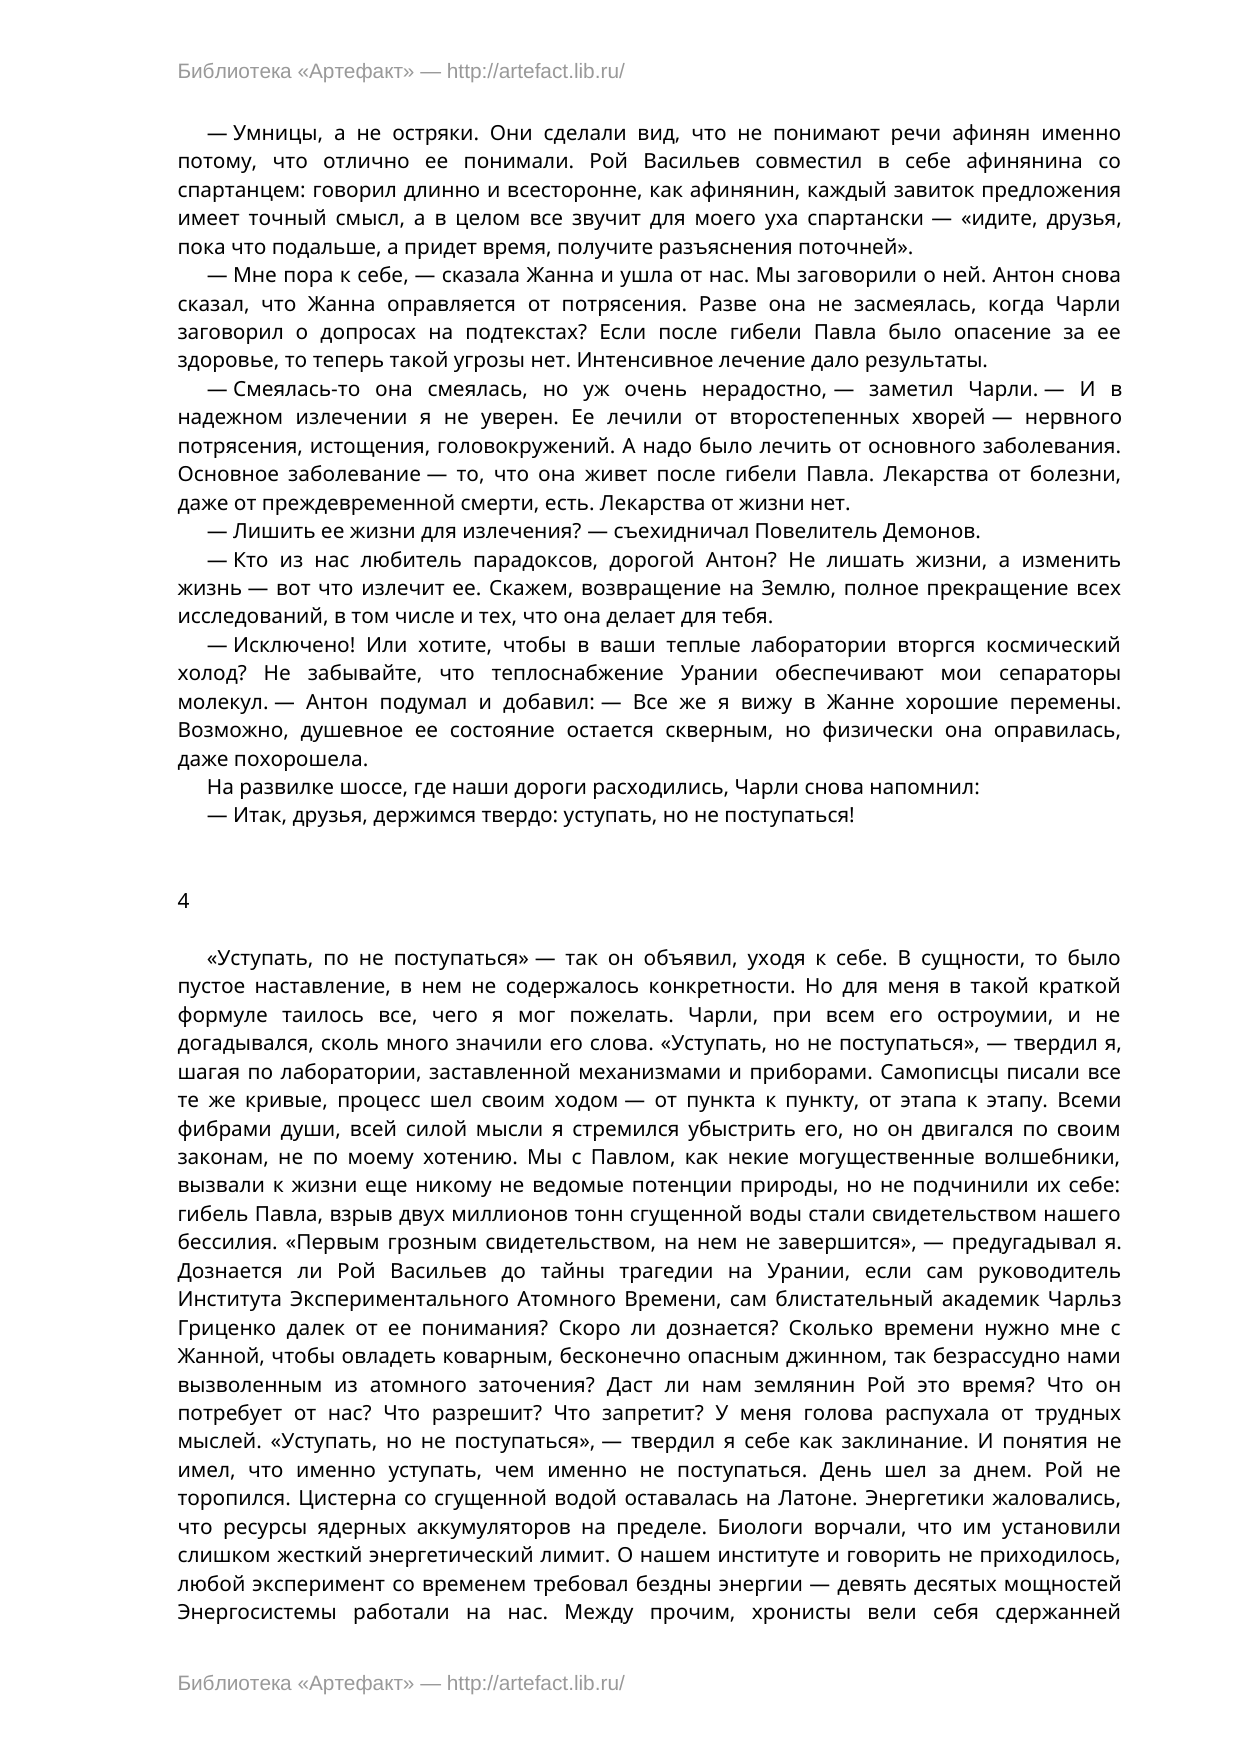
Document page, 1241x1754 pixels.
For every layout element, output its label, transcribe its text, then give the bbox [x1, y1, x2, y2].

text 4 [177, 829, 1122, 943]
text — Смеялась-то она смеялась, но уж очень нерадостно, — заметил Чарли. — И в надежном излечении я не уверен. Ее лечили от второстепенных хворей — нервного потрясения, истощения, головокружений. А надо было лечить от основного заболевания. Основное заболевание — то, что она живет после гибели Павла. Лекарства от болезни, даже от преждевременной смерти, есть. Лекарства от жизни нет. [177, 374, 1122, 516]
text На развилке шоссе, где наши дороги расходились, Чарли снова напомнил: [177, 772, 1122, 801]
text — Мне пора к себе, — сказала Жанна и ушла от нас. Мы заговорили о ней. Антон снова сказал, что Жанна оправляется от потрясения. Разве она не засмеялась, когда Чарли заговорил о допросах на подтекстах? Если после гибели Павла было опасение за ее здоровье, то теперь такой угрозы нет. Интенсивное лечение дало результаты. [177, 260, 1122, 374]
text — Исключено! Или хотите, чтобы в ваши теплые лаборатории вторгся космический холод? Не забывайте, что теплоснабжение Урании обеспечивают мои сепараторы молекул. — Антон подумал и добавил: — Все же я вижу в Жанне хорошие перемены. Возможно, душевное ее состояние остается скверным, но физически она оправилась, даже похорошела. [177, 630, 1122, 772]
text — Умницы, а не остряки. Они сделали вид, что не понимают речи афинян именно потому, что отлично ее понимали. Рой Васильев совместил в себе афинянина со спартанцем: говорил длинно и всесторонне, как афинянин, каждый завиток предложения имеет точный смысл, а в целом все звучит для моего уха спартански — «идите, друзья, пока что подальше, а придет время, получите разъяснения поточней». [177, 118, 1122, 260]
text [177, 943, 1122, 1626]
text — Лишить ее жизни для излечения? — съехидничал Повелитель Демонов. [177, 516, 1122, 545]
text — Кто из нас любитель парадоксов, дорогой Антон? Не лишать жизни, а изменить жизнь — вот что излечит ее. Скажем, возвращение на Землю, полное прекращение всех исследований, в том числе и тех, что она делает для тебя. [177, 545, 1122, 630]
text — Итак, друзья, держимся твердо: уступать, но не поступаться! [177, 801, 1122, 829]
